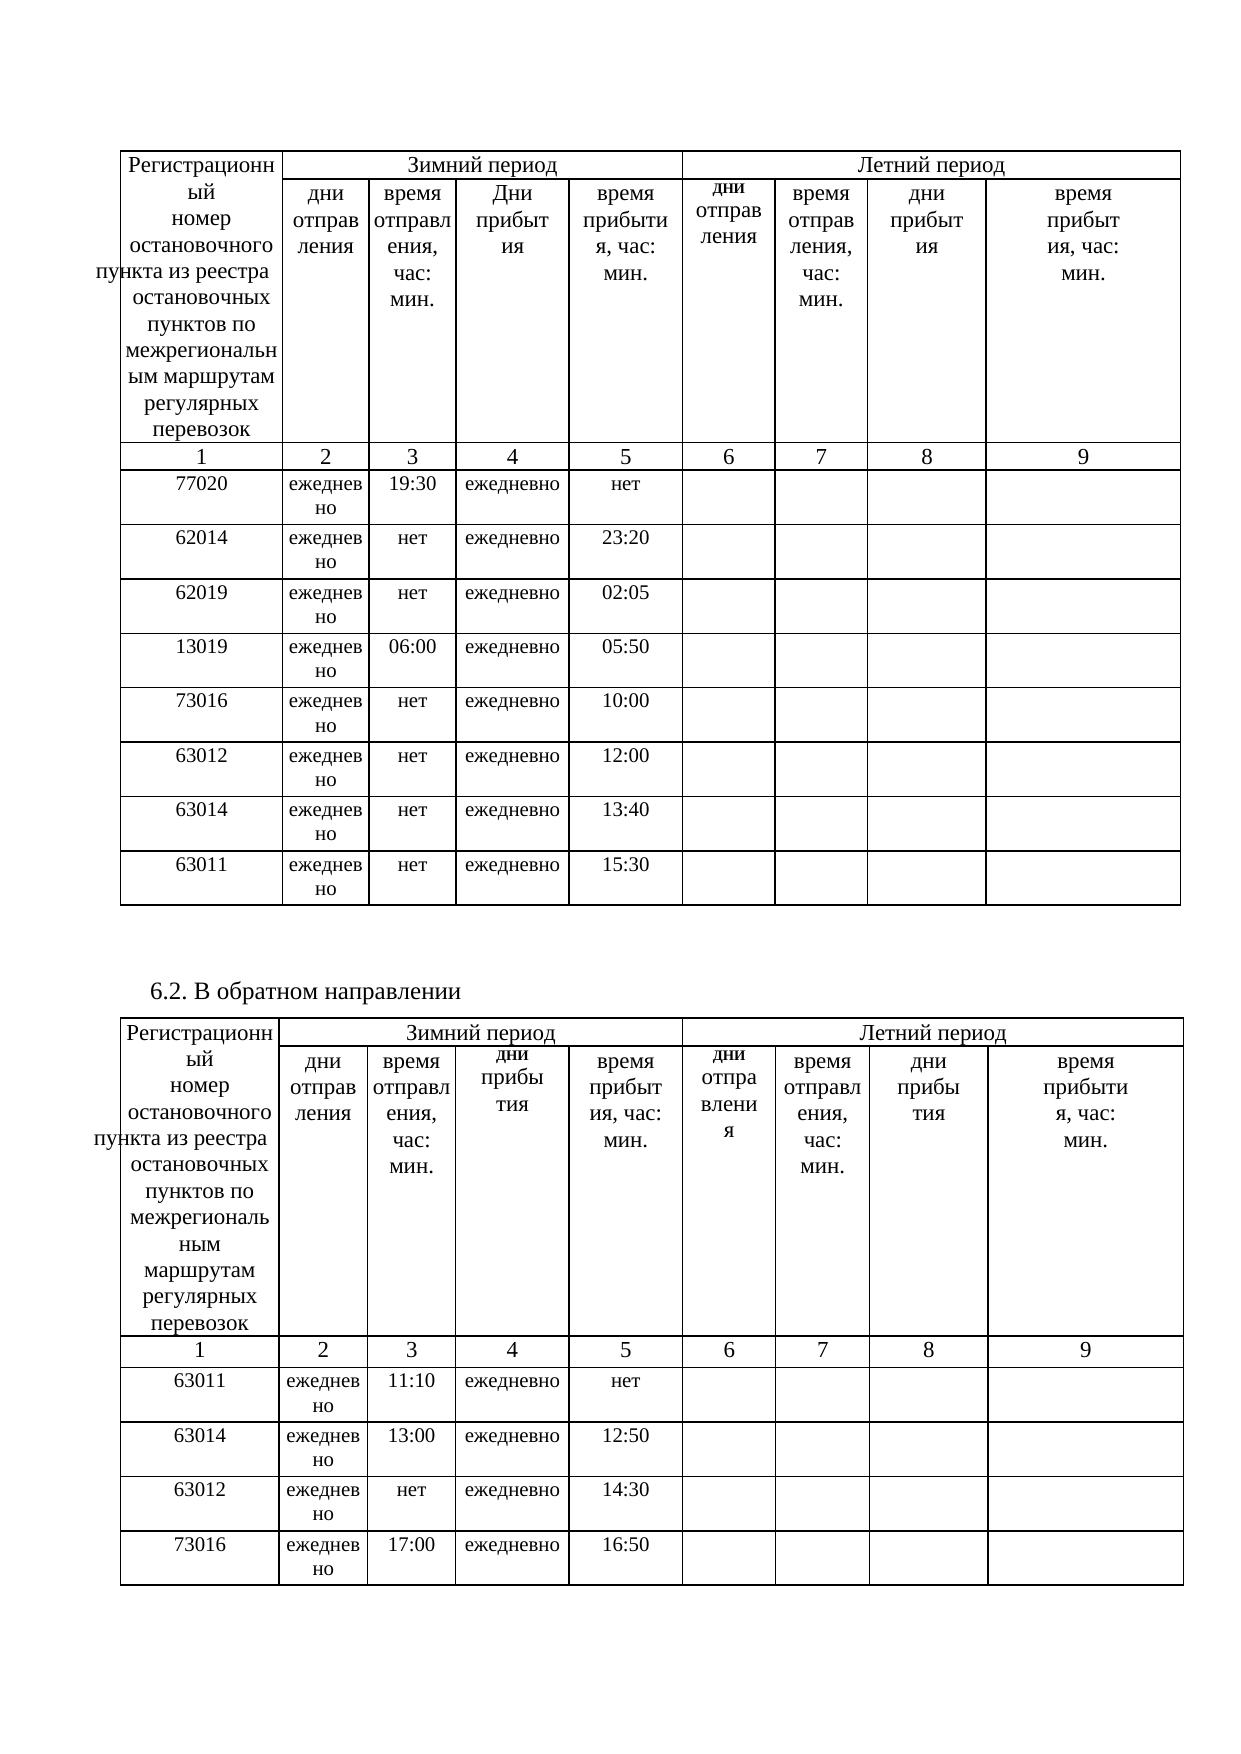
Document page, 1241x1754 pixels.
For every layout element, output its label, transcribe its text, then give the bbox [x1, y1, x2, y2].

table_cell нет [370, 688, 455, 741]
table_cell [683, 1368, 775, 1421]
table_cell время прибыти я, час: мин. [989, 1047, 1183, 1335]
table_cell 8 [870, 1337, 987, 1367]
table_cell 13019 [121, 634, 282, 687]
table_cell время прибыти я, час: мин. [570, 180, 682, 441]
table_cell 9 [987, 443, 1180, 469]
table_cell 7 [776, 1337, 869, 1367]
table_cell 17:00 [368, 1532, 455, 1584]
table_cell нет [370, 525, 455, 578]
table_cell ежедневно [283, 580, 368, 632]
table_cell 6 [683, 443, 774, 469]
table_cell нет [570, 471, 682, 524]
table_cell ежедневно [280, 1532, 367, 1584]
table_cell [989, 1477, 1183, 1530]
table_cell ДНИ отпра влени я [683, 1047, 775, 1335]
table_cell 9 [989, 1337, 1183, 1367]
table_cell [987, 634, 1180, 687]
table_cell [868, 580, 985, 632]
table_cell ежедневно [457, 797, 568, 850]
table_cell 1 [121, 1337, 278, 1367]
table_cell ежедневно [280, 1368, 367, 1421]
table_cell [868, 743, 985, 796]
table_cell нет [570, 1368, 682, 1421]
table_cell [776, 852, 867, 904]
table_cell время отправл ения, час: мин. [370, 180, 455, 441]
table_cell [989, 1532, 1183, 1584]
table_cell ежедневно [457, 525, 568, 578]
table_cell [776, 1423, 869, 1476]
table_cell время отправл ения, час: мин. [776, 1047, 869, 1335]
table_cell [683, 471, 774, 524]
table_cell [776, 580, 867, 632]
table_cell [989, 1423, 1183, 1476]
table_cell 3 [370, 443, 455, 469]
table_cell [868, 471, 985, 524]
table_cell ежедневно [283, 852, 368, 904]
table_cell [776, 634, 867, 687]
table_cell ежедневно [283, 471, 368, 524]
table_cell 2 [280, 1337, 367, 1367]
table_cell [683, 852, 774, 904]
table_cell 4 [457, 443, 568, 469]
table_cell нет [368, 1477, 455, 1530]
table_cell [870, 1477, 987, 1530]
table_cell 62014 [121, 525, 282, 578]
table_cell ежедневно [283, 743, 368, 796]
table_cell 19:30 [370, 471, 455, 524]
table_cell [989, 1368, 1183, 1421]
table_cell [776, 743, 867, 796]
text 6.2. В обратном направлении [150, 976, 1090, 1005]
table_cell ежедневно [456, 1532, 568, 1584]
table_cell Дни прибыт ия [457, 180, 568, 441]
table_cell [868, 852, 985, 904]
table_cell 63011 [121, 1368, 278, 1421]
table_cell нет [370, 743, 455, 796]
table_cell 3 [368, 1337, 455, 1367]
table_cell 73016 [121, 1532, 278, 1584]
table_cell [776, 525, 867, 578]
table_cell [683, 634, 774, 687]
table_cell [987, 743, 1180, 796]
table_cell [683, 1532, 775, 1584]
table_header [121, 1019, 278, 1335]
table_cell [776, 688, 867, 741]
table_cell [987, 688, 1180, 741]
table_header Зимний период [280, 1019, 682, 1045]
table_cell 63011 [121, 852, 282, 904]
table_cell время отправл ения, час: мин. [368, 1047, 455, 1335]
table_cell [987, 471, 1180, 524]
table_cell 06:00 [370, 634, 455, 687]
table_cell ежедневно [283, 634, 368, 687]
table_header Летний период [683, 152, 1180, 178]
table_cell 7 [776, 443, 867, 469]
table_cell дни отправ ления [280, 1047, 367, 1335]
table_cell [868, 797, 985, 850]
table_cell нет [370, 852, 455, 904]
table_cell 13:40 [570, 797, 682, 850]
table_cell [868, 688, 985, 741]
table_cell ежедневно [457, 743, 568, 796]
table_cell 63012 [121, 1477, 278, 1530]
table_cell 63014 [121, 797, 282, 850]
table_cell 12:00 [570, 743, 682, 796]
table_cell 2 [283, 443, 368, 469]
table_cell 5 [570, 443, 682, 469]
table_cell дни прибы тия [870, 1047, 987, 1335]
table_cell [683, 1423, 775, 1476]
table_cell ежедневно [280, 1423, 367, 1476]
table_cell 10:00 [570, 688, 682, 741]
table_cell 16:50 [570, 1532, 682, 1584]
table_cell [683, 688, 774, 741]
table_cell [868, 634, 985, 687]
table_cell время прибыт ия, час: мин. [570, 1047, 682, 1335]
table_header Регистрационный номер остановочного пункта из реестра остановочных пунктов по межрегиональным маршрутам регулярных перевозок [121, 152, 282, 441]
table_cell дни прибыт ия [868, 180, 985, 441]
table_cell 13:00 [368, 1423, 455, 1476]
table_cell 6 [683, 1337, 775, 1367]
table_cell [870, 1423, 987, 1476]
table_cell [776, 1477, 869, 1530]
table_cell [776, 1532, 869, 1584]
table_cell ежедневно [280, 1477, 367, 1530]
table_cell ежедневно [456, 1368, 568, 1421]
table_cell [776, 797, 867, 850]
table_cell [987, 525, 1180, 578]
table_cell [683, 580, 774, 632]
table_cell ДНИ отправ ления [683, 180, 774, 441]
table_cell [683, 525, 774, 578]
table_cell время отправ ления, час: мин. [776, 180, 867, 441]
table_cell [683, 743, 774, 796]
table_cell ежедневно [457, 580, 568, 632]
table_cell [987, 797, 1180, 850]
table_cell ежедневно [283, 525, 368, 578]
table_header Летний период [683, 1019, 1183, 1045]
table_cell [870, 1532, 987, 1584]
table_cell [987, 852, 1180, 904]
table_cell [870, 1368, 987, 1421]
table_cell [987, 580, 1180, 632]
table_cell ежедневно [457, 471, 568, 524]
table_cell дни отправ ления [283, 180, 368, 441]
table_cell 77020 [121, 471, 282, 524]
table_cell 73016 [121, 688, 282, 741]
table_cell 1 [121, 443, 282, 469]
table_cell нет [370, 580, 455, 632]
table_cell 05:50 [570, 634, 682, 687]
table_cell 23:20 [570, 525, 682, 578]
table_cell 4 [456, 1337, 568, 1367]
table_cell 14:30 [570, 1477, 682, 1530]
table_cell 8 [868, 443, 985, 469]
table_cell [683, 797, 774, 850]
table_cell ежедневно [456, 1477, 568, 1530]
table_cell [868, 525, 985, 578]
table_header Зимний период [283, 152, 682, 178]
table_cell 11:10 [368, 1368, 455, 1421]
table_cell [776, 471, 867, 524]
table_cell 02:05 [570, 580, 682, 632]
table_cell 12:50 [570, 1423, 682, 1476]
table_cell [683, 1477, 775, 1530]
table_cell ежедневно [283, 688, 368, 741]
table_cell время прибыт ия, час: мин. [987, 180, 1180, 441]
table_cell нет [370, 797, 455, 850]
table_cell ежедневно [457, 688, 568, 741]
table_cell ежедневно [283, 797, 368, 850]
table_cell 63012 [121, 743, 282, 796]
table_cell ежедневно [457, 852, 568, 904]
table_cell 63014 [121, 1423, 278, 1476]
table_cell 62019 [121, 580, 282, 632]
table_cell 5 [570, 1337, 682, 1367]
table_cell ежедневно [456, 1423, 568, 1476]
table_cell ежедневно [457, 634, 568, 687]
table_cell 15:30 [570, 852, 682, 904]
table_cell [776, 1368, 869, 1421]
table_cell ДНИ прибы тия [456, 1047, 568, 1335]
